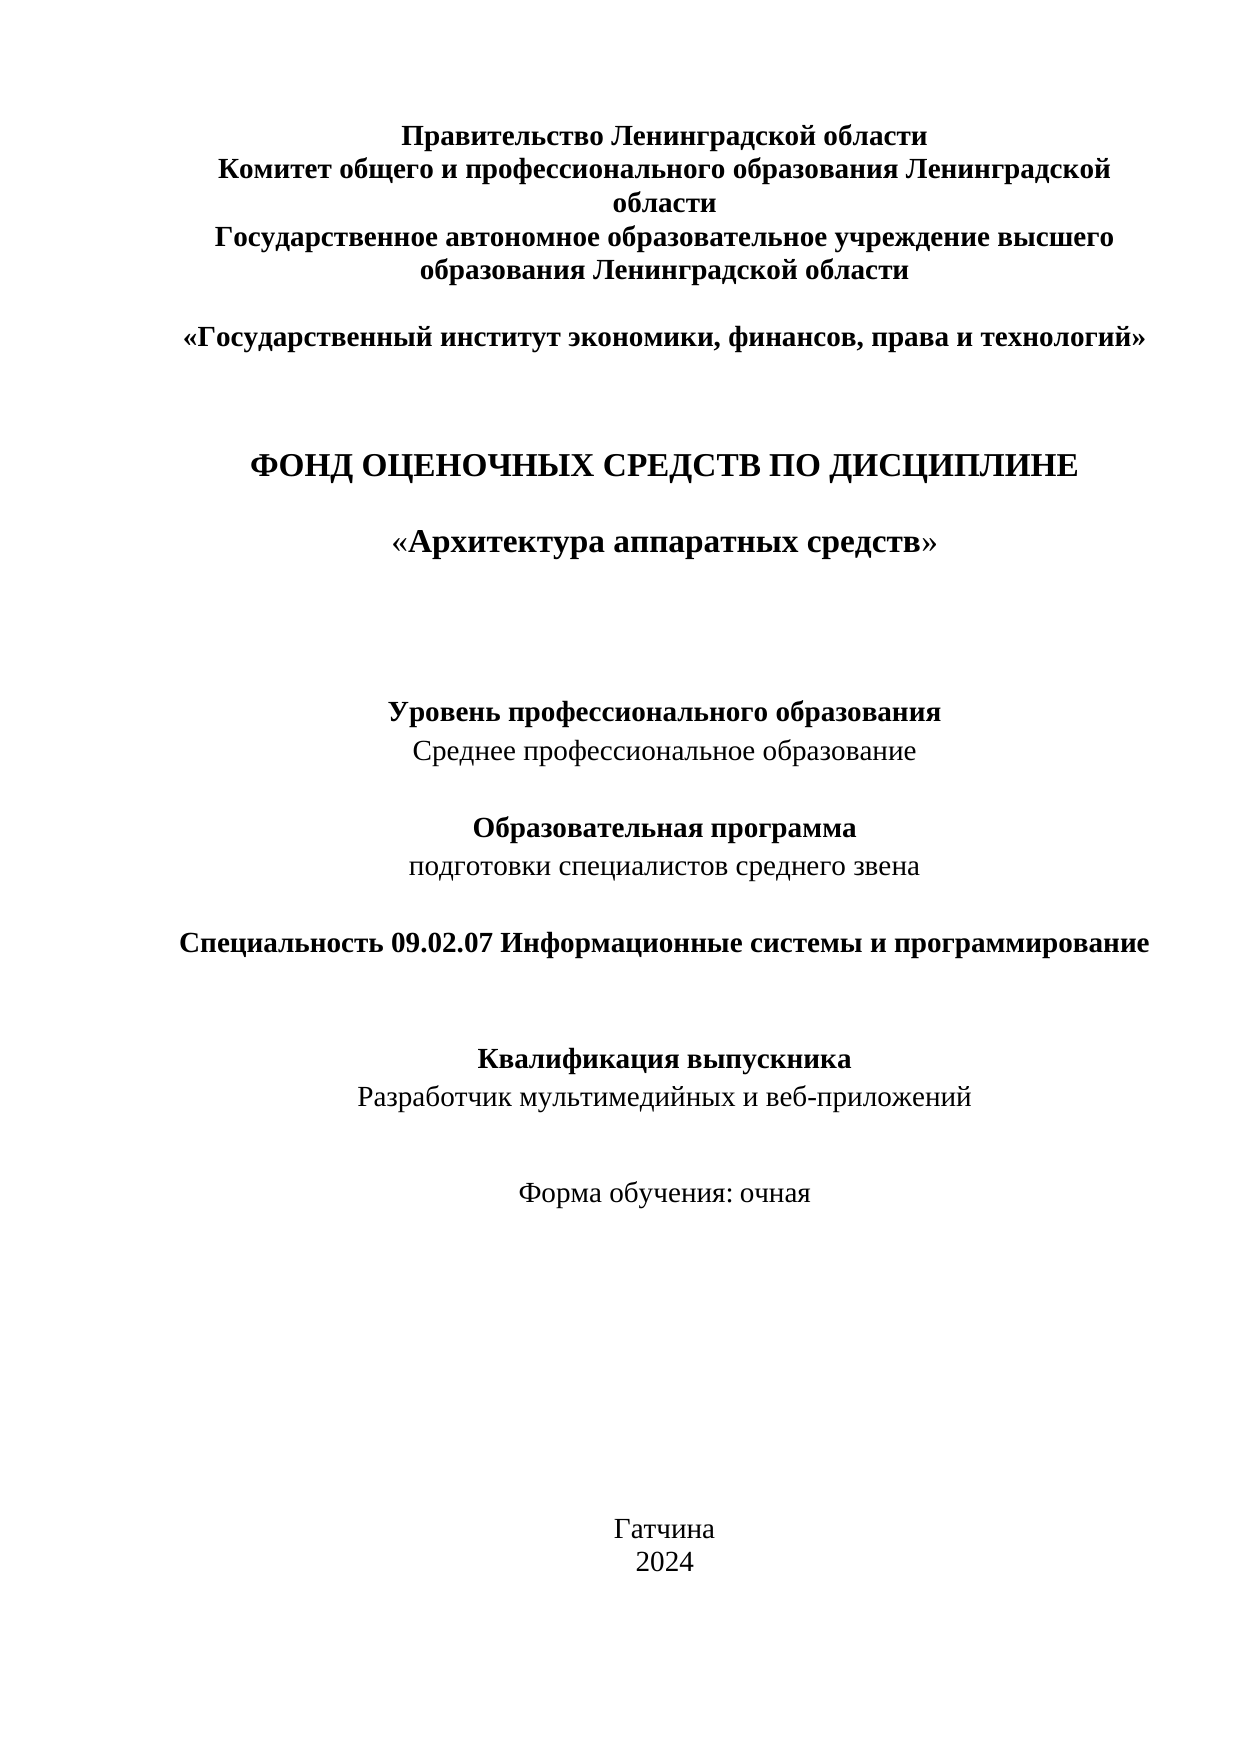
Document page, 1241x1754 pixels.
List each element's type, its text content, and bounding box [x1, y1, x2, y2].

text Среднее профессиональное образование [177, 733, 1152, 766]
text Гатчина [177, 1511, 1152, 1544]
text Правительство Ленинградской области [177, 118, 1152, 152]
text «Архитектура аппаратных средств» [177, 522, 1152, 560]
text Разработчик мультимедийных и веб-приложений [177, 1079, 1152, 1113]
text Специальность 09.02.07 Информационные системы и программирование [177, 925, 1152, 959]
text Государственное автономное образовательное учреждение высшего образования Ленинградской области [177, 219, 1152, 286]
text «Государственный институт экономики, финансов, права и технологий» [177, 319, 1152, 353]
text Образовательная программа [177, 810, 1152, 843]
text Уровень профессионального образования [177, 694, 1152, 728]
text Квалификация выпускника [177, 1041, 1152, 1074]
text Форма обучения: очная [177, 1175, 1152, 1209]
text ФОНД ОЦЕНОЧНЫХ СРЕДСТВ ПО ДИСЦИПЛИНЕ [177, 445, 1152, 483]
text Комитет общего и профессионального образования Ленинградской области [177, 152, 1152, 219]
text подготовки специалистов среднего звена [177, 848, 1152, 882]
text 2024 [177, 1544, 1152, 1578]
